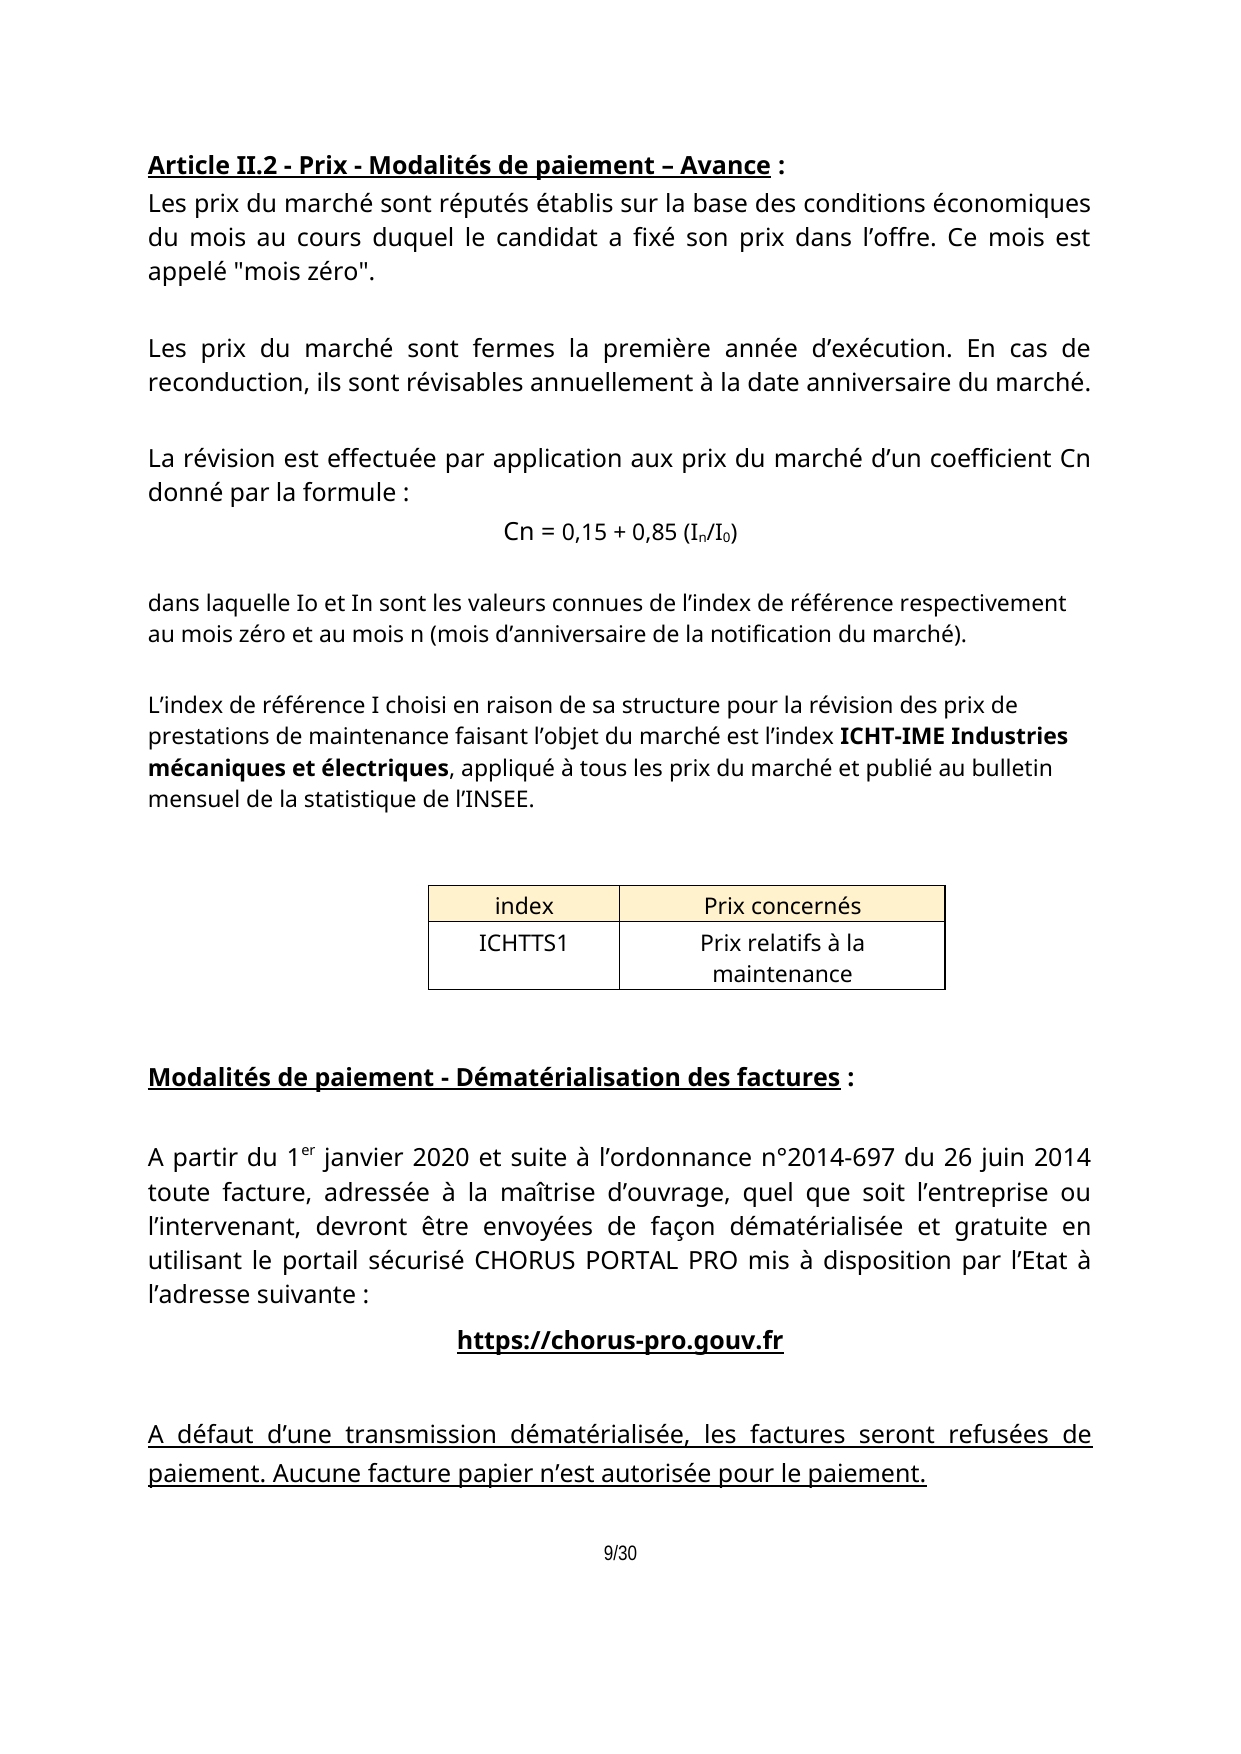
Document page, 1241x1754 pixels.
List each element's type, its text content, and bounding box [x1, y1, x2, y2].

text La révision est effectuée par application aux prix du marché d’un coefficient Cn donné par la formule : [148, 441, 1093, 509]
text Les prix du marché sont réputés établis sur la base des conditions économiques du mois au cours duquel le candidat a fixé son prix dans l’offre. Ce mois est appelé "mois zéro". [148, 186, 1093, 288]
text https://chorus-pro.gouv.fr [148, 1323, 1093, 1357]
text Modalités de paiement - Dématérialisation des factures : [148, 1059, 1093, 1093]
table_header index [429, 886, 619, 921]
table_cell Prix relatifs à la maintenance [620, 922, 944, 989]
text Les prix du marché sont fermes la première année d’exécution. En cas de reconduction, ils sont révisables annuellement à la date anniversaire du marché. [148, 330, 1093, 398]
table_cell ICHTTS1 [429, 922, 619, 989]
text Cn = 0,15 + 0,85 (In/I0) [148, 513, 1093, 547]
table_header Prix concernés [620, 886, 944, 921]
text A partir du 1er janvier 2020 et suite à l’ordonnance n°2014-697 du 26 juin 2014 toute facture, adressée à la maîtrise d’ouvrage, quel que soit l’entreprise ou l’intervenant, devront être envoyées de façon dématérialisée et gratuite en utilisant le portail sécurisé CHORUS PORTAL PRO mis à disposition par l’Etat à l’adresse suivante : [148, 1140, 1093, 1310]
subtitle Article II.2 - Prix - Modalités de paiement – Avance : [148, 148, 1093, 182]
text A défaut d’une transmission dématérialisée, les factures seront refusées de paiement. Aucune facture papier n’est autorisée pour le paiement. [148, 1448, 1093, 1490]
text A défaut d’une transmission dématérialisée, les factures seront refusées de paiement. Aucune facture papier n’est autorisée pour le paiement. [148, 1417, 1093, 1446]
text dans laquelle Io et In sont les valeurs connues de l’index de référence respectivement au mois zéro et au mois n (mois d’anniversaire de la notification du marché). [148, 587, 1093, 649]
text L’index de référence I choisi en raison de sa structure pour la révision des prix de prestations de maintenance faisant l’objet du marché est l’index ICHT-IME Industries mécaniques et électriques, appliqué à tous les prix du marché et publié au bulletin mensuel de la statistique de l’INSEE. [148, 689, 1093, 814]
